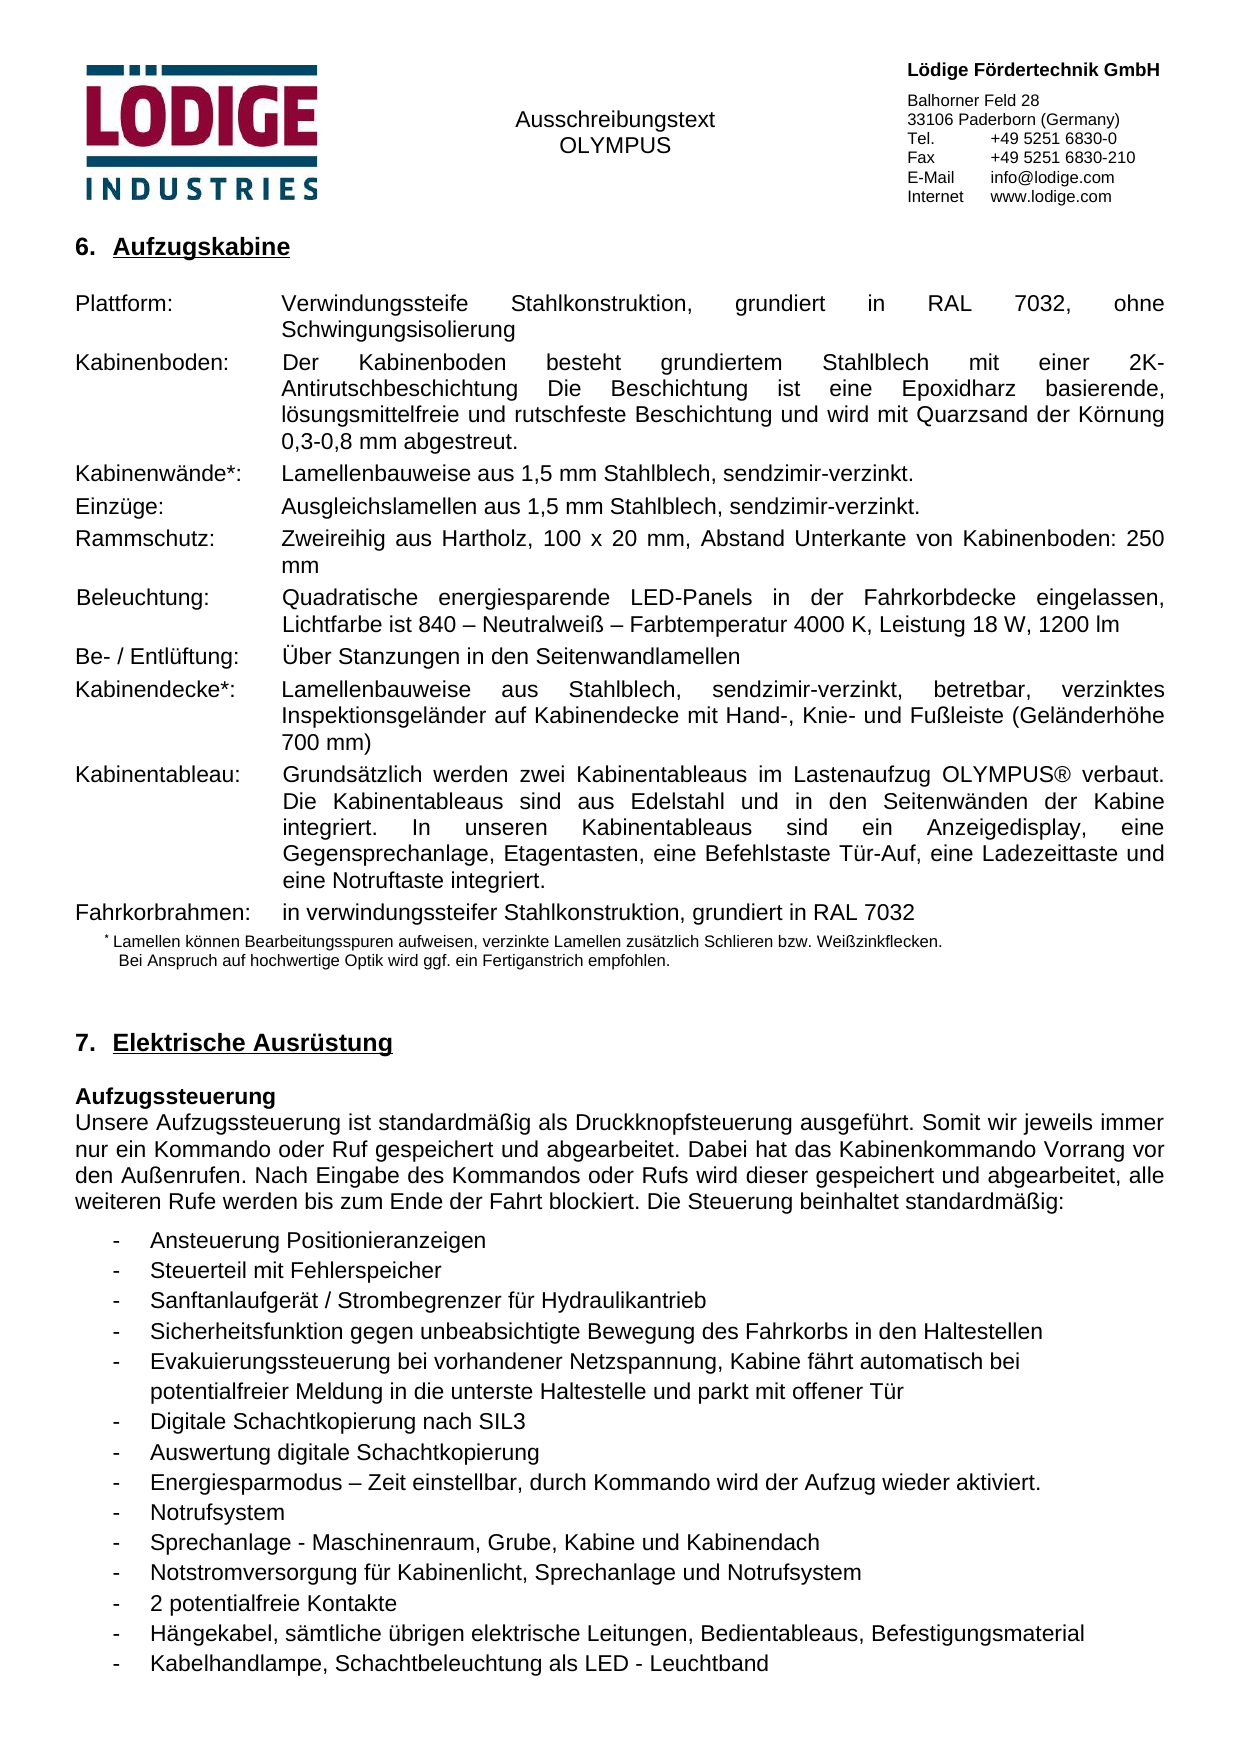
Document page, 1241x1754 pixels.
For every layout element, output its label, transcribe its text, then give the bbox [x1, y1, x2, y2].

text Beleuchtung: Quadratische energiesparende LED-Panels in der Fahrkorbdecke eingelassen, Lichtfarbe ist 840 – Neutralweiß – Farbtemperatur 4000 K, Leistung 18 W, 1200 lm [76, 584, 1165, 637]
list Elektrische Ausrüstung [75, 1028, 1165, 1056]
picture [108, 188, 118, 200]
list Auswertung digitale Schachtkopierung [112, 1438, 1165, 1465]
list Evakuierungssteuerung bei vorhandener Netzspannung, Kabine fährt automatisch bei potentialfreier Meldung in die unterste Haltestelle und parkt mit offener Tür [112, 1348, 1165, 1404]
text Einzüge: Ausgleichslamellen aus 1,5 mm Stahlblech, sendzimir-verzinkt. [75, 493, 1165, 519]
text Aufzugssteuerung [75, 1083, 1165, 1109]
text * Lamellen können Bearbeitungsspuren aufweisen, verzinkte Lamellen zusätzlich Schlieren bzw. Weißzinkflecken. [75, 932, 1165, 951]
list Sanftanlaufgerät / Strombegrenzer für Hydraulikantrieb [112, 1287, 1165, 1314]
list Aufzugskabine [75, 232, 1165, 261]
list Notstromversorgung für Kabinenlicht, Sprechanlage und Notrufsystem [112, 1559, 1165, 1586]
list Digitale Schachtkopierung nach SIL3 [112, 1408, 1165, 1435]
text Kabinentableau: Grundsätzlich werden zwei Kabinentableaus im Lastenaufzug OLYMPUS® verbaut. Die Kabinentableaus sind aus Edelstahl und in den Seitenwänden der Kabine integriert. In unseren Kabinentableaus sind ein Anzeigedisplay, eine Gegensprechanlage, Etagentasten, eine Befehlstaste Tür-Auf, eine Ladezeittaste und eine Notruftaste integriert. [75, 761, 1165, 893]
text Be- / Entlüftung: Über Stanzungen in den Seitenwandlamellen [75, 643, 1165, 670]
text Fahrkorbrahmen: in verwindungssteifer Stahlkonstruktion, grundiert in RAL 7032 [75, 899, 1165, 926]
text Kabinenboden: Der Kabinenboden besteht grundiertem Stahlblech mit einer 2K-Antirutschbeschichtung Die Beschichtung ist eine Epoxidharz basierende, lösungsmittelfreie und rutschfeste Beschichtung und wird mit Quarzsand der Körnung 0,3-0,8 mm abgestreut. [75, 348, 1165, 454]
list 2 potentialfreie Kontakte [112, 1589, 1165, 1616]
text Rammschutz: Zweireihig aus Hartholz, 100 x 20 mm, Abstand Unterkante von Kabinenboden: 250 mm [75, 525, 1165, 578]
list Sicherheitsfunktion gegen unbeabsichtigte Bewegung des Fahrkorbs in den Haltestellen [112, 1318, 1165, 1344]
list Notrufsystem [112, 1499, 1165, 1525]
picture [86, 65, 318, 157]
list Ansteuerung Positionieranzeigen [112, 1227, 1165, 1253]
list Kabelhandlampe, Schachtbeleuchtung als LED - Leuchtband [112, 1650, 1165, 1676]
list Sprechanlage - Maschinenraum, Grube, Kabine und Kabinendach [112, 1529, 1165, 1556]
list Hängekabel, sämtliche übrigen elektrische Leitungen, Bedientableaus, Befestigungsmaterial [112, 1620, 1165, 1646]
text Plattform: Verwindungssteife Stahlkonstruktion, grundiert in RAL 7032, ohne Schwingungsisolierung [75, 289, 1165, 342]
text Kabinenwände*: Lamellenbauweise aus 1,5 mm Stahlblech, sendzimir-verzinkt. [75, 460, 1165, 487]
text Bei Anspruch auf hochwertige Optik wird ggf. ein Fertiganstrich empfohlen. [75, 951, 1165, 970]
list Steuerteil mit Fehlerspeicher [112, 1257, 1165, 1284]
list Energiesparmodus – Zeit einstellbar, durch Kommando wird der Aufzug wieder aktiviert. [112, 1469, 1165, 1495]
text Unsere Aufzugssteuerung ist standardmäßig als Druckknopfsteuerung ausgeführt. Somit wir jeweils immer nur ein Kommando oder Ruf gespeichert und abgearbeitet. Dabei hat das Kabinenkommando Vorrang vor den Außenrufen. Nach Eingabe des Kommandos oder Rufs wird dieser gespeichert und abgearbeitet, alle weiteren Rufe werden bis zum Ende der Fahrt blockiert. Die Steuerung beinhaltet standardmäßig: [75, 1109, 1165, 1214]
picture [86, 166, 318, 200]
text Kabinendecke*: Lamellenbauweise aus Stahlblech, sendzimir-verzinkt, betretbar, verzinktes Inspektionsgeländer auf Kabinendecke mit Hand-, Knie- und Fußleiste (Geländerhöhe 700 mm) [75, 676, 1165, 755]
